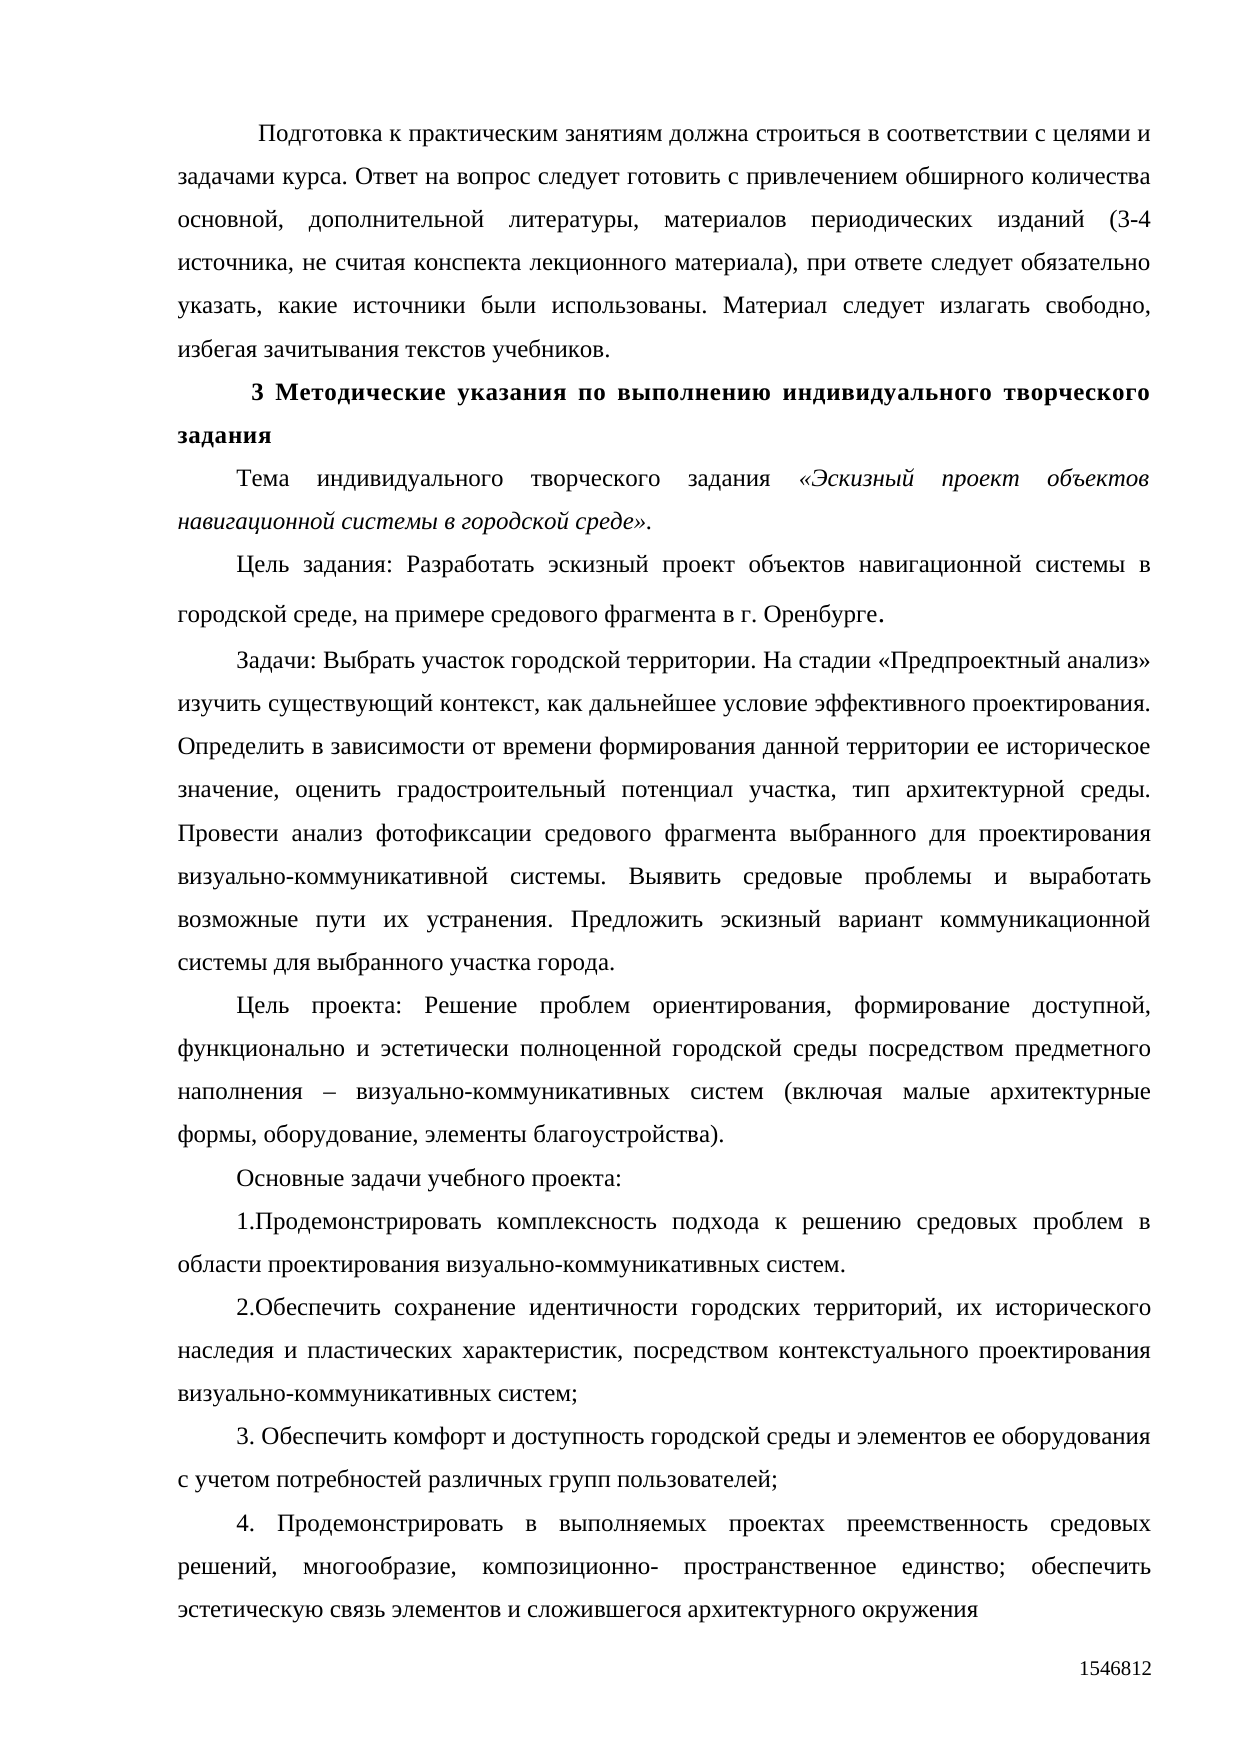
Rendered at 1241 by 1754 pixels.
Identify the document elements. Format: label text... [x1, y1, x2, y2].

text 3. Обеспечить комфорт и доступность городской среды и элементов ее оборудования с учетом потребностей различных групп пользователей; [177, 1421, 1152, 1493]
text Подготовка к практическим занятиям должна строиться в соответствии с целями и задачами курса. Ответ на вопрос следует готовить с привлечением обширного количества основной, дополнительной литературы, материалов периодических изданий (3-4 источника, не считая конспекта лекционного материала), при ответе следует обязательно указать, какие источники были использованы. Материал следует излагать свободно, избегая зачитывания текстов учебников. [177, 118, 1152, 362]
text Цель проекта: Решение проблем ориентирования, формирование доступной, функционально и эстетически полноценной городской среды посредством предметного наполнения – визуально-коммуникативных систем (включая малые архитектурные формы, оборудование, элементы благоустройства). [177, 990, 1152, 1148]
text Задачи: Выбрать участок городской территории. На стадии «Предпроектный анализ» изучить существующий контекст, как дальнейшее условие эффективного проектирования. Определить в зависимости от времени формирования данной территории ее историческое значение, оценить градостроительный потенциал участка, тип архитектурной среды. Провести анализ фотофиксации средового фрагмента выбранного для проектирования визуально-коммуникативной системы. Выявить средовые проблемы и выработать возможные пути их устранения. Предложить эскизный вариант коммуникационной системы для выбранного участка города. [177, 645, 1152, 976]
text 4. Продемонстрировать в выполняемых проектах преемственность средовых решений, многообразие, композиционно- пространственное единство; обеспечить эстетическую связь элементов и сложившегося архитектурного окружения [177, 1508, 1152, 1623]
text Основные задачи учебного проекта: [177, 1163, 1152, 1191]
text 1.Продемонстрировать комплексность подхода к решению средовых проблем в области проектирования визуально-коммуникативных систем. [177, 1206, 1152, 1278]
text 3 Методические указания по выполнению индивидуального творческого задания [177, 377, 1152, 449]
text 2.Обеспечить сохранение идентичности городских территорий, их исторического наследия и пластических характеристик, посредством контекстуального проектирования визуально-коммуникативных систем; [177, 1292, 1152, 1407]
text Тема индивидуального творческого задания «Эскизный проект объектов навигационной системы в городской среде». [177, 463, 1152, 535]
text Цель задания: Разработать эскизный проект объектов навигационной системы в городской среде, на примере средового фрагмента в г. Оренбурге. [177, 549, 1152, 628]
